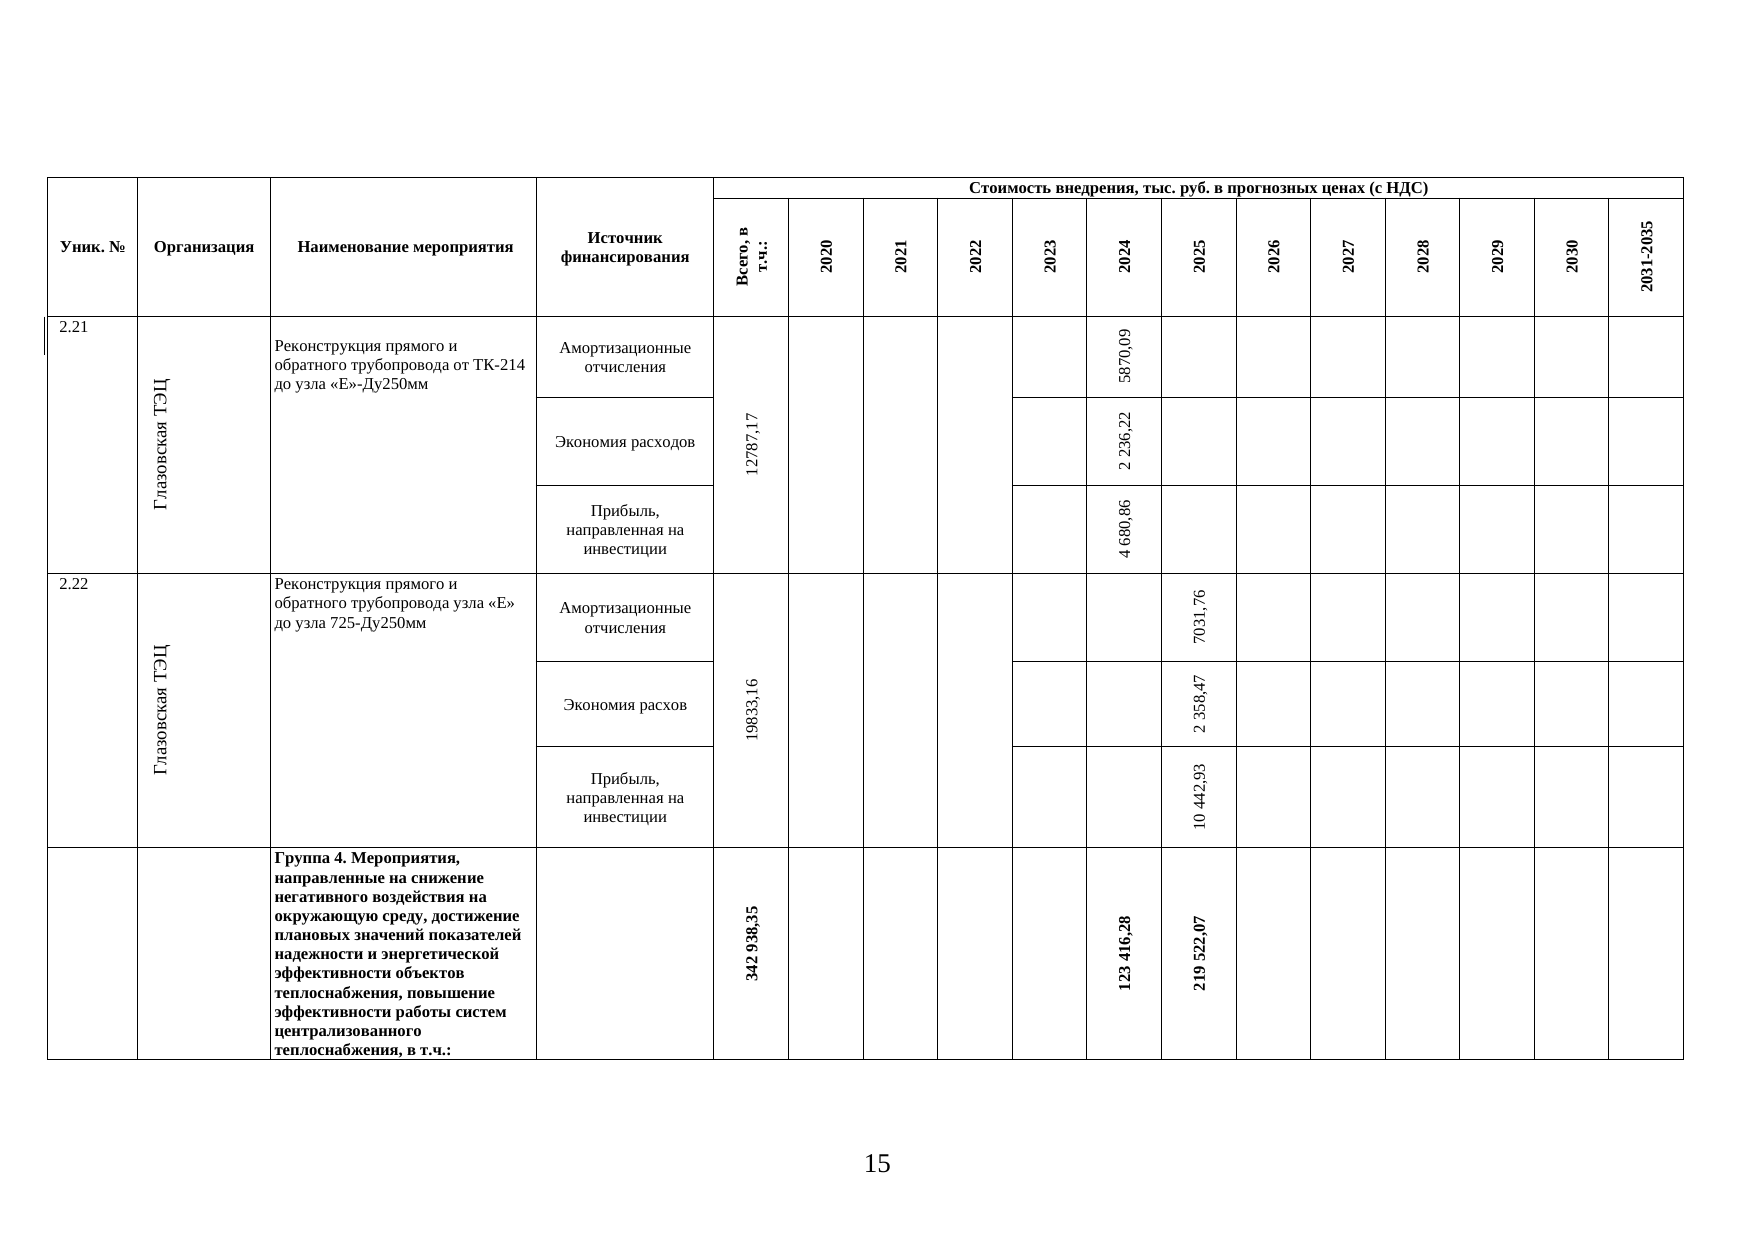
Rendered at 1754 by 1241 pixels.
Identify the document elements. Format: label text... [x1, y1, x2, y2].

table_header Уник. № [48, 178, 137, 316]
table_cell [1013, 398, 1086, 485]
table_cell 10 442,93 [1162, 747, 1236, 847]
table_cell 19833,16 [714, 574, 788, 847]
table_cell 2030 [1535, 199, 1608, 316]
table_cell Глазовская ТЭЦ [138, 317, 270, 573]
table_cell [1535, 398, 1608, 485]
table_header Организация [138, 178, 270, 316]
table_cell Всего, в т.ч.: [714, 199, 788, 316]
table_cell [1609, 486, 1683, 573]
table_cell Реконструкция прямого и обратного трубопровода от ТК-214 до узла «Е»-Ду250мм [271, 317, 536, 573]
table_cell 219 522,07 [1162, 848, 1236, 1059]
table_header Источник финансирования [537, 178, 713, 316]
table_cell [1087, 747, 1161, 847]
table_cell [1087, 662, 1161, 746]
table_cell [1386, 848, 1459, 1059]
table_cell [1237, 848, 1310, 1059]
table_cell 2024 [1087, 199, 1161, 316]
table_cell [1460, 574, 1534, 661]
table_cell [537, 848, 713, 1059]
table_cell 123 416,28 [1087, 848, 1161, 1059]
table_cell Амортизационные отчисления [537, 317, 713, 397]
table_cell [1460, 398, 1534, 485]
table_cell 2.22 [48, 574, 137, 847]
table_cell [1311, 398, 1385, 485]
table_cell [1311, 662, 1385, 746]
table_cell [1311, 317, 1385, 397]
table_cell Экономия расходов [537, 398, 713, 485]
table_cell [1237, 317, 1310, 397]
table_cell Экономия расхов [537, 662, 713, 746]
table_cell [1609, 747, 1683, 847]
table_cell [1460, 662, 1534, 746]
table_cell [1013, 486, 1086, 573]
table_cell 2027 [1311, 199, 1385, 316]
table_cell Реконструкция прямого и обратного трубопровода узла «Е» до узла 725-Ду250мм [271, 574, 536, 847]
table_cell [1237, 574, 1310, 661]
table_cell [864, 574, 937, 847]
table_cell [1535, 848, 1608, 1059]
table_cell [1237, 662, 1310, 746]
table_cell [864, 317, 937, 573]
table_cell [1013, 662, 1086, 746]
table_cell [938, 574, 1012, 847]
table_cell [1609, 398, 1683, 485]
table_header Наименование мероприятия [271, 178, 536, 316]
table_cell [1237, 747, 1310, 847]
table_cell 2025 [1162, 199, 1236, 316]
table_cell Прибыль, направленная на инвестиции [537, 486, 713, 573]
table_cell Глазовская ТЭЦ [138, 574, 270, 847]
table_cell 342 938,35 [714, 848, 788, 1059]
table_cell [938, 848, 1012, 1059]
table_cell 12787,17 [714, 317, 788, 573]
table_cell [1609, 574, 1683, 661]
table_cell [1386, 486, 1459, 573]
table_cell [1460, 486, 1534, 573]
table_cell [789, 317, 863, 573]
table_cell [789, 574, 863, 847]
table_cell [1386, 574, 1459, 661]
table_cell [1237, 398, 1310, 485]
table_cell 2 236,22 [1087, 398, 1161, 485]
table_cell [938, 317, 1012, 573]
table_cell [1311, 848, 1385, 1059]
table_cell [1311, 574, 1385, 661]
table_cell [1013, 848, 1086, 1059]
table_cell [1535, 317, 1608, 397]
table_cell [1609, 662, 1683, 746]
table_cell [1609, 848, 1683, 1059]
table_cell [1386, 398, 1459, 485]
table_cell Группа 4. Мероприятия, направленные на снижение негативного воздействия на окружающую среду, достижение плановых значений показателей надежности и энергетической эффективности объектов теплоснабжения, повышение эффективности работы систем централизованного теплоснабжения, в т.ч.: [271, 848, 536, 1059]
table_cell [1386, 317, 1459, 397]
table_cell 2020 [789, 199, 863, 316]
table_cell [1237, 486, 1310, 573]
table_cell [1460, 848, 1534, 1059]
table_cell [1162, 317, 1236, 397]
table_cell [864, 848, 937, 1059]
table_cell [789, 848, 863, 1059]
table_cell 5870,09 [1087, 317, 1161, 397]
table_cell 2021 [864, 199, 937, 316]
table_cell [1609, 317, 1683, 397]
table_cell 2031-2035 [1609, 199, 1683, 316]
table_cell 7031,76 [1162, 574, 1236, 661]
table_cell 2.21 [48, 317, 137, 573]
table_cell [1311, 747, 1385, 847]
table_cell 2 358,47 [1162, 662, 1236, 746]
table_cell 2023 [1013, 199, 1086, 316]
table_cell [1535, 574, 1608, 661]
table_cell [1535, 662, 1608, 746]
table_cell [1460, 317, 1534, 397]
table_cell [1162, 398, 1236, 485]
table_cell [1386, 662, 1459, 746]
table_header Стоимость внедрения, тыс. руб. в прогнозных ценах (с НДС) [714, 178, 1683, 197]
table_cell [1013, 317, 1086, 397]
table_cell [1535, 747, 1608, 847]
table_cell [1386, 747, 1459, 847]
table_cell [138, 848, 270, 1059]
table_cell 2028 [1386, 199, 1459, 316]
table_cell [1087, 574, 1161, 661]
table_cell Амортизационные отчисления [537, 574, 713, 661]
table_cell 2026 [1237, 199, 1310, 316]
table_cell [1013, 747, 1086, 847]
table_cell [1535, 486, 1608, 573]
table_cell 2022 [938, 199, 1012, 316]
table_cell [1460, 747, 1534, 847]
table_cell Прибыль, направленная на инвестиции [537, 747, 713, 847]
table_cell [1013, 574, 1086, 661]
table_cell 4 680,86 [1087, 486, 1161, 573]
table_cell [48, 848, 137, 1059]
table_cell 2029 [1460, 199, 1534, 316]
table_cell [1162, 486, 1236, 573]
table_cell [1311, 486, 1385, 573]
